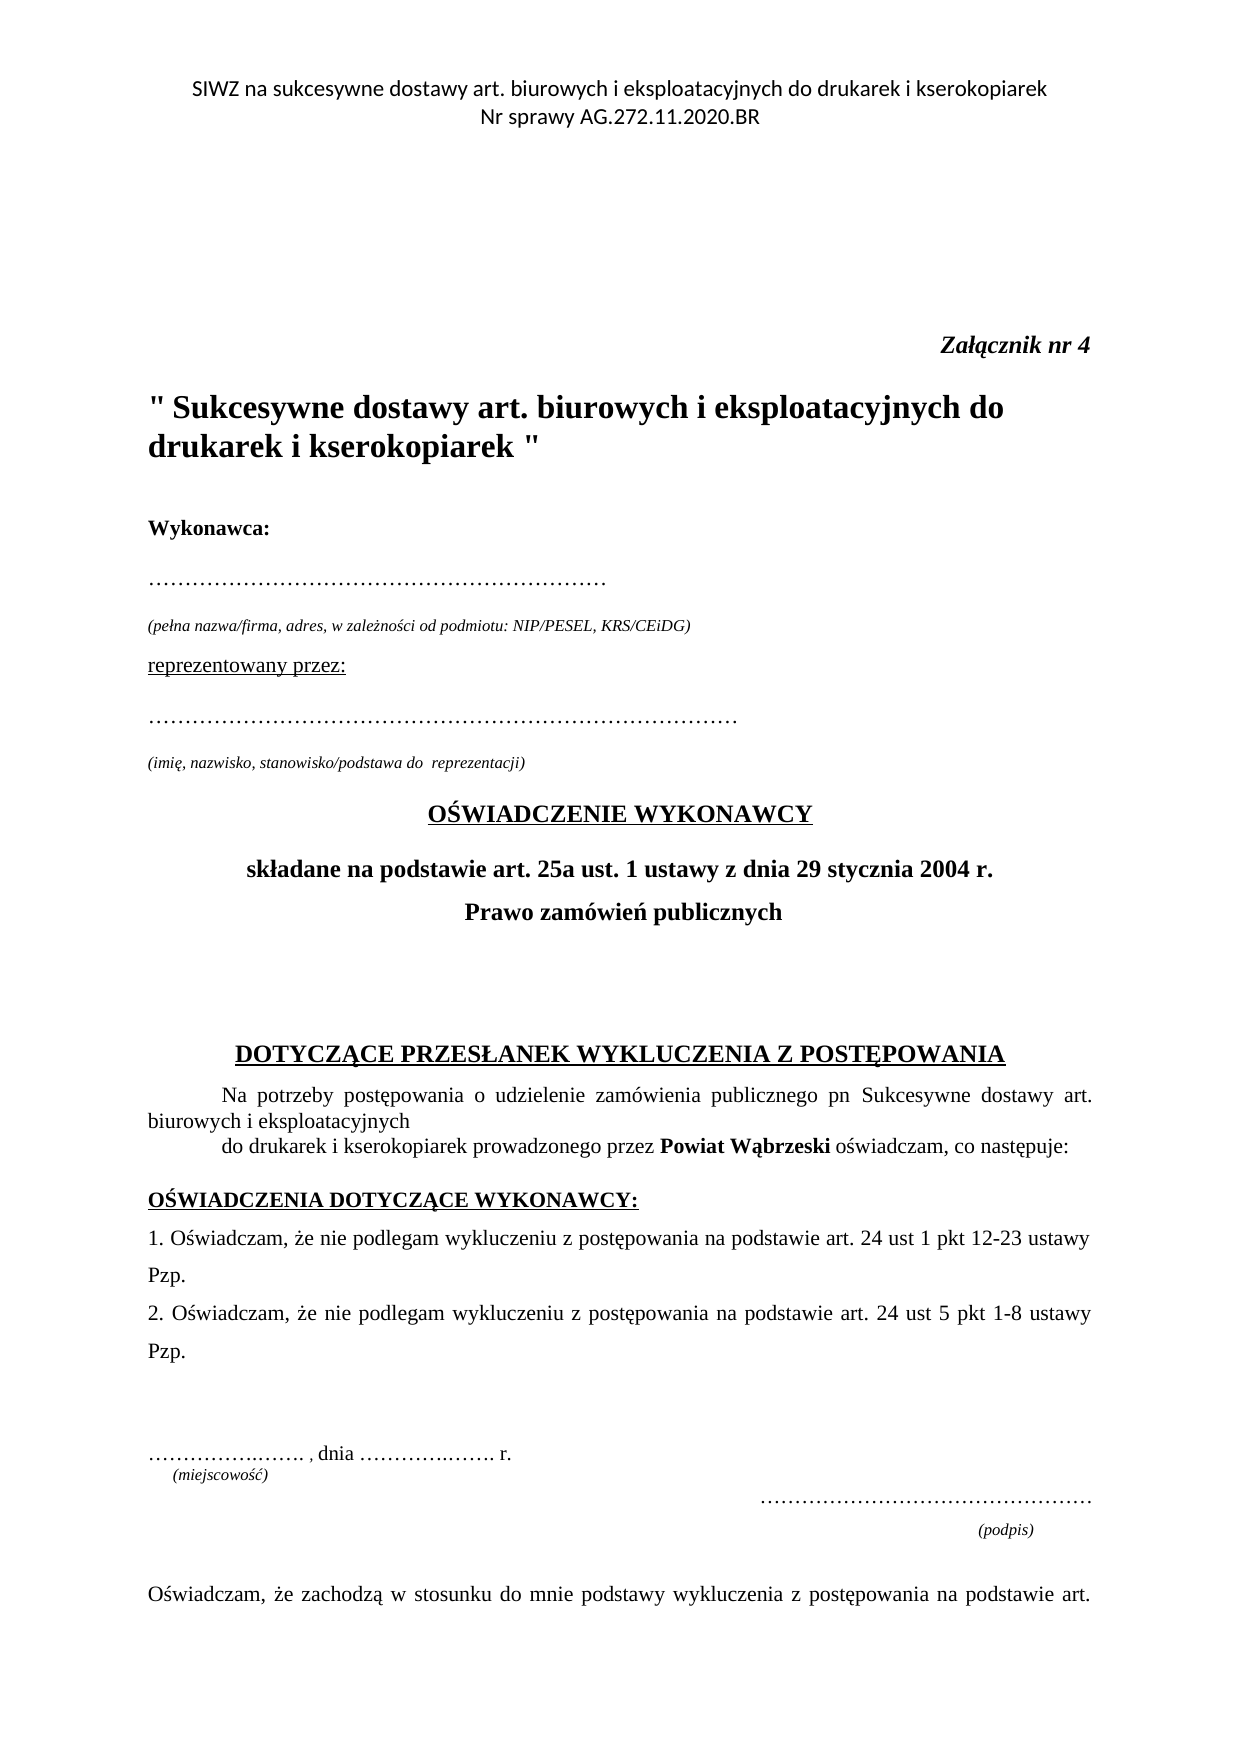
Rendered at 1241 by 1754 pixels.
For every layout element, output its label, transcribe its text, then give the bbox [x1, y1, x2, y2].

text do drukarek i kserokopiarek prowadzonego przez Powiat Wąbrzeski oświadczam, co następuje: [148, 1133, 1093, 1158]
text ……………………………………………………………………… [148, 703, 738, 728]
text 2. Oświadczam, że nie podlegam wykluczeniu z postępowania na podstawie art. 24 ust 5 pkt 1-8 ustawy Pzp. [148, 1300, 1093, 1363]
text Na potrzeby postępowania o udzielenie zamówienia publicznego pn Sukcesywne dostawy art. biurowych i eksploatacyjnych [148, 1082, 1093, 1133]
text (podpis) [738, 1520, 1093, 1539]
text 1. Oświadczam, że nie podlegam wykluczeniu z postępowania na podstawie art. 24 ust 1 pkt 12-23 ustawy Pzp. [148, 1224, 1093, 1288]
text …………….……. , dnia ………….……. r. [148, 1441, 1093, 1465]
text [148, 1581, 1093, 1606]
text (miejscowość) [148, 1465, 1093, 1484]
text OŚWIADCZENIE WYKONAWCY [148, 799, 1093, 827]
text ………………………………………… [148, 1484, 1093, 1508]
text Załącznik nr 4 [148, 330, 1093, 359]
text (imię, nazwisko, stanowisko/podstawa do reprezentacji) [148, 753, 650, 772]
text (pełna nazwa/firma, adres, w zależności od podmiotu: NIP/PESEL, KRS/CEiDG) [148, 616, 768, 635]
text Prawo zamówień publicznych [148, 897, 1093, 926]
text ……………………………………………………… [148, 565, 738, 591]
text reprezentowany przez: [148, 652, 1093, 678]
text " Sukcesywne dostawy art. biurowych i eksploatacyjnych do drukarek i kserokopiarek " [148, 388, 1093, 464]
text DOTYCZĄCE PRZESŁANEK WYKLUCZENIA Z POSTĘPOWANIA [148, 1039, 1093, 1068]
text składane na podstawie art. 25a ust. 1 ustawy z dnia 29 stycznia 2004 r. [148, 854, 1093, 883]
text OŚWIADCZENIA DOTYCZĄCE WYKONAWCY: [148, 1187, 1093, 1212]
text Wykonawca: [148, 515, 1093, 540]
